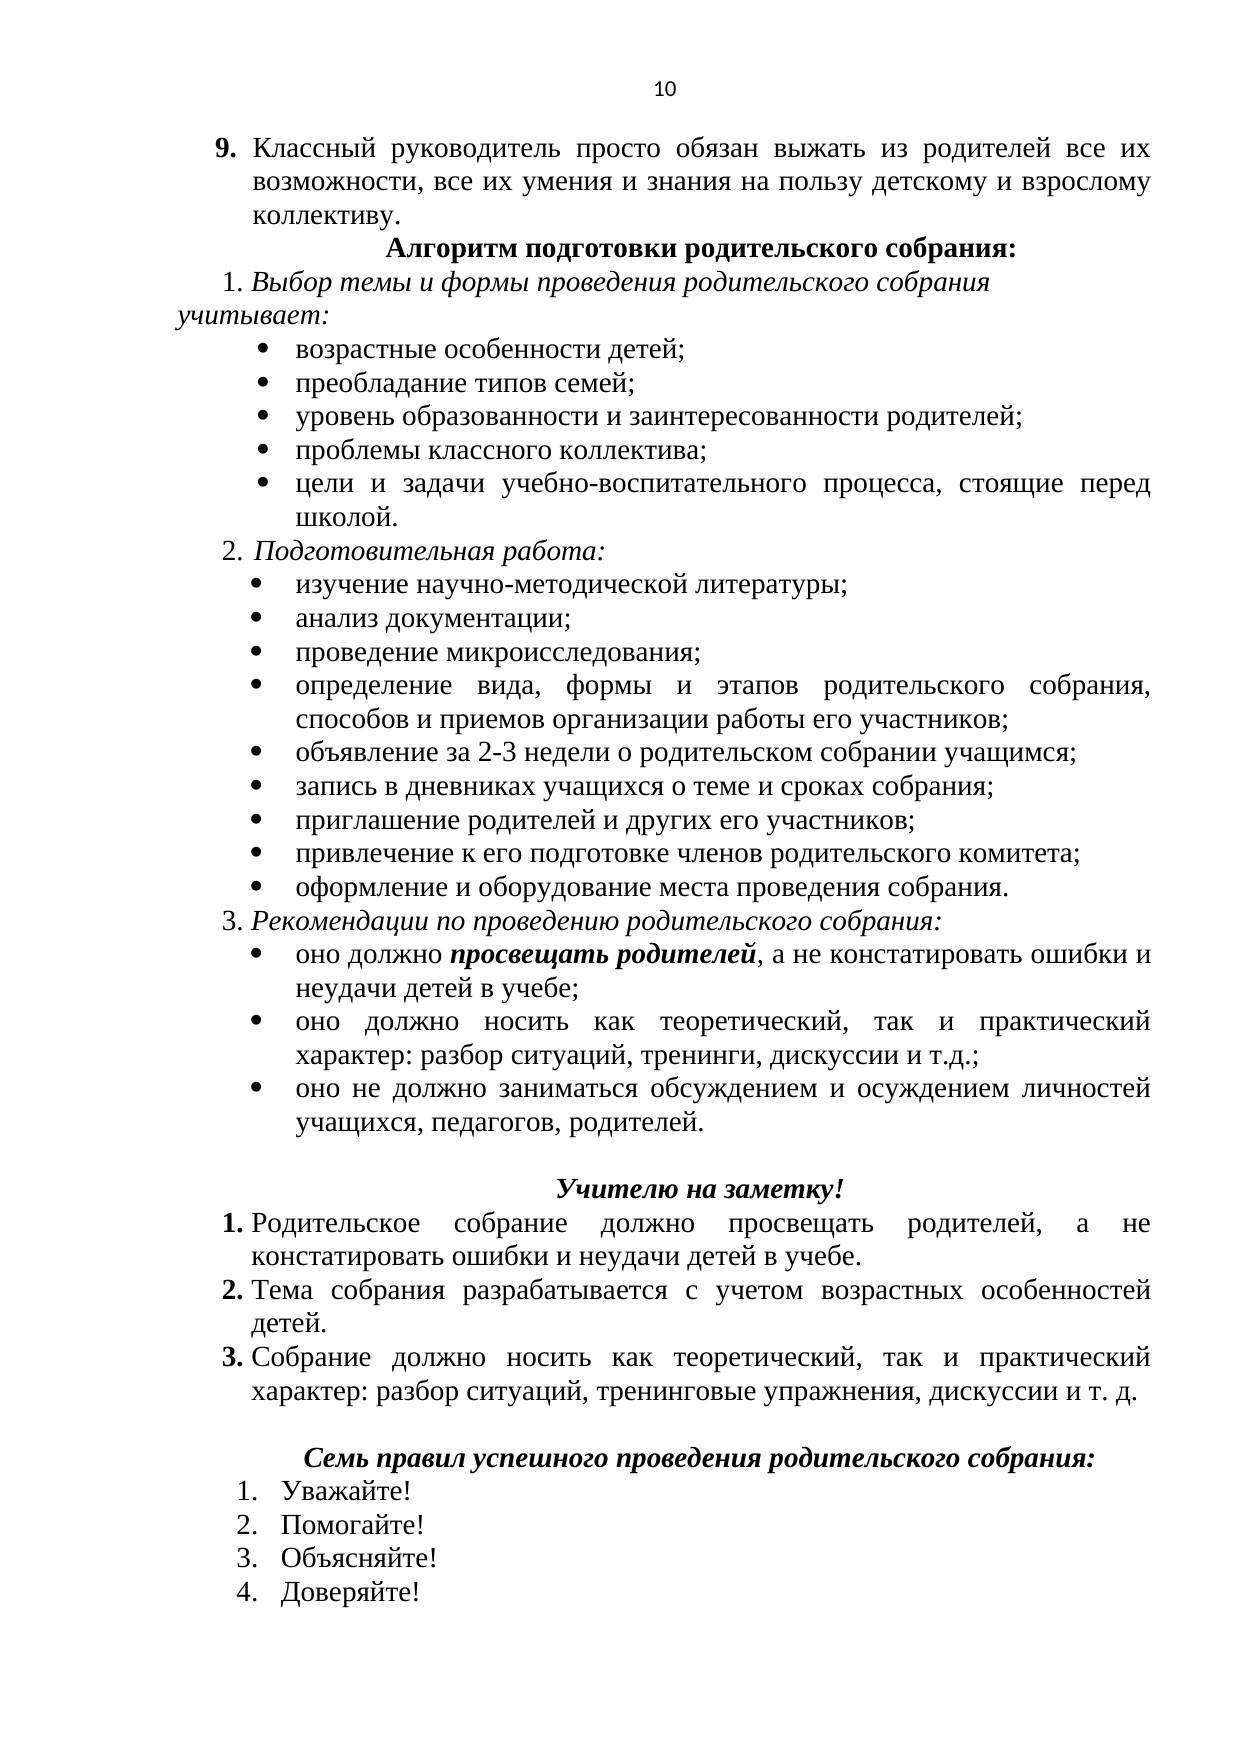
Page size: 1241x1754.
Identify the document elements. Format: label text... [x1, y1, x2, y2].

list преобладание типов семей; [258, 365, 1152, 398]
list оно должно просвещать родителей, а не констатировать ошибки и неудачи детей в учебе; [251, 936, 1152, 1003]
list оно должно носить как теоретический, так и практический характер: разбор ситуаций, тренинги, дискуссии и т.д.; [251, 1003, 1152, 1071]
list Доверяйте! [236, 1574, 1152, 1607]
text 3. Рекомендации по проведению родительского собрания: [177, 903, 1152, 936]
list Собрание должно носить как теоретический, так и практический характер: разбор ситуаций, тренинговые упражнения, дискуссии и т. д. [222, 1339, 1152, 1406]
list Помогайте! [236, 1507, 1152, 1540]
list возрастные особенности детей; [258, 331, 1152, 365]
text 2. Подготовительная работа: [177, 533, 1152, 566]
list изучение научно-методической литературы; [251, 566, 1152, 600]
list приглашение родителей и других его участников; [251, 802, 1152, 835]
list Классный руководитель просто обязан выжать из родителей все их возможности, все их умения и знания на пользу детскому и взрослому коллективу. [215, 130, 1152, 230]
text Алгоритм подготовки родительского собрания: [177, 230, 1152, 264]
list Уважайте! [236, 1473, 1152, 1507]
list Тема собрания разрабатывается с учетом возрастных особенностей детей. [222, 1272, 1152, 1339]
list Объясняйте! [236, 1540, 1152, 1574]
text Учителю на заметку! [177, 1171, 1152, 1205]
list определение вида, формы и этапов родительского собрания, способов и приемов организации работы его участников; [251, 667, 1152, 734]
list цели и задачи учебно-воспитательного процесса, стоящие перед школой. [258, 466, 1152, 533]
list Родительское собрание должно просвещать родителей, а не констатировать ошибки и неудачи детей в учебе. [222, 1205, 1152, 1272]
list запись в дневниках учащихся о теме и сроках собрания; [251, 768, 1152, 802]
list уровень образованности и заинтересованности родителей; [258, 398, 1152, 432]
text Семь правил успешного проведения родительского собрания: [177, 1440, 1152, 1473]
list объявление за 2-3 недели о родительском собрании учащимся; [251, 734, 1152, 768]
list привлечение к его подготовке членов родительского комитета; [251, 835, 1152, 869]
list проблемы классного коллектива; [258, 432, 1152, 466]
list оно не должно заниматься обсуждением и осуждением личностей учащихся, педагогов, родителей. [251, 1071, 1152, 1138]
text 1. Выбор темы и формы проведения родительского собрания учитывает: [177, 264, 1152, 331]
list проведение микроисследования; [251, 634, 1152, 667]
list анализ документации; [251, 600, 1152, 634]
list оформление и оборудование места проведения собрания. [251, 869, 1152, 903]
